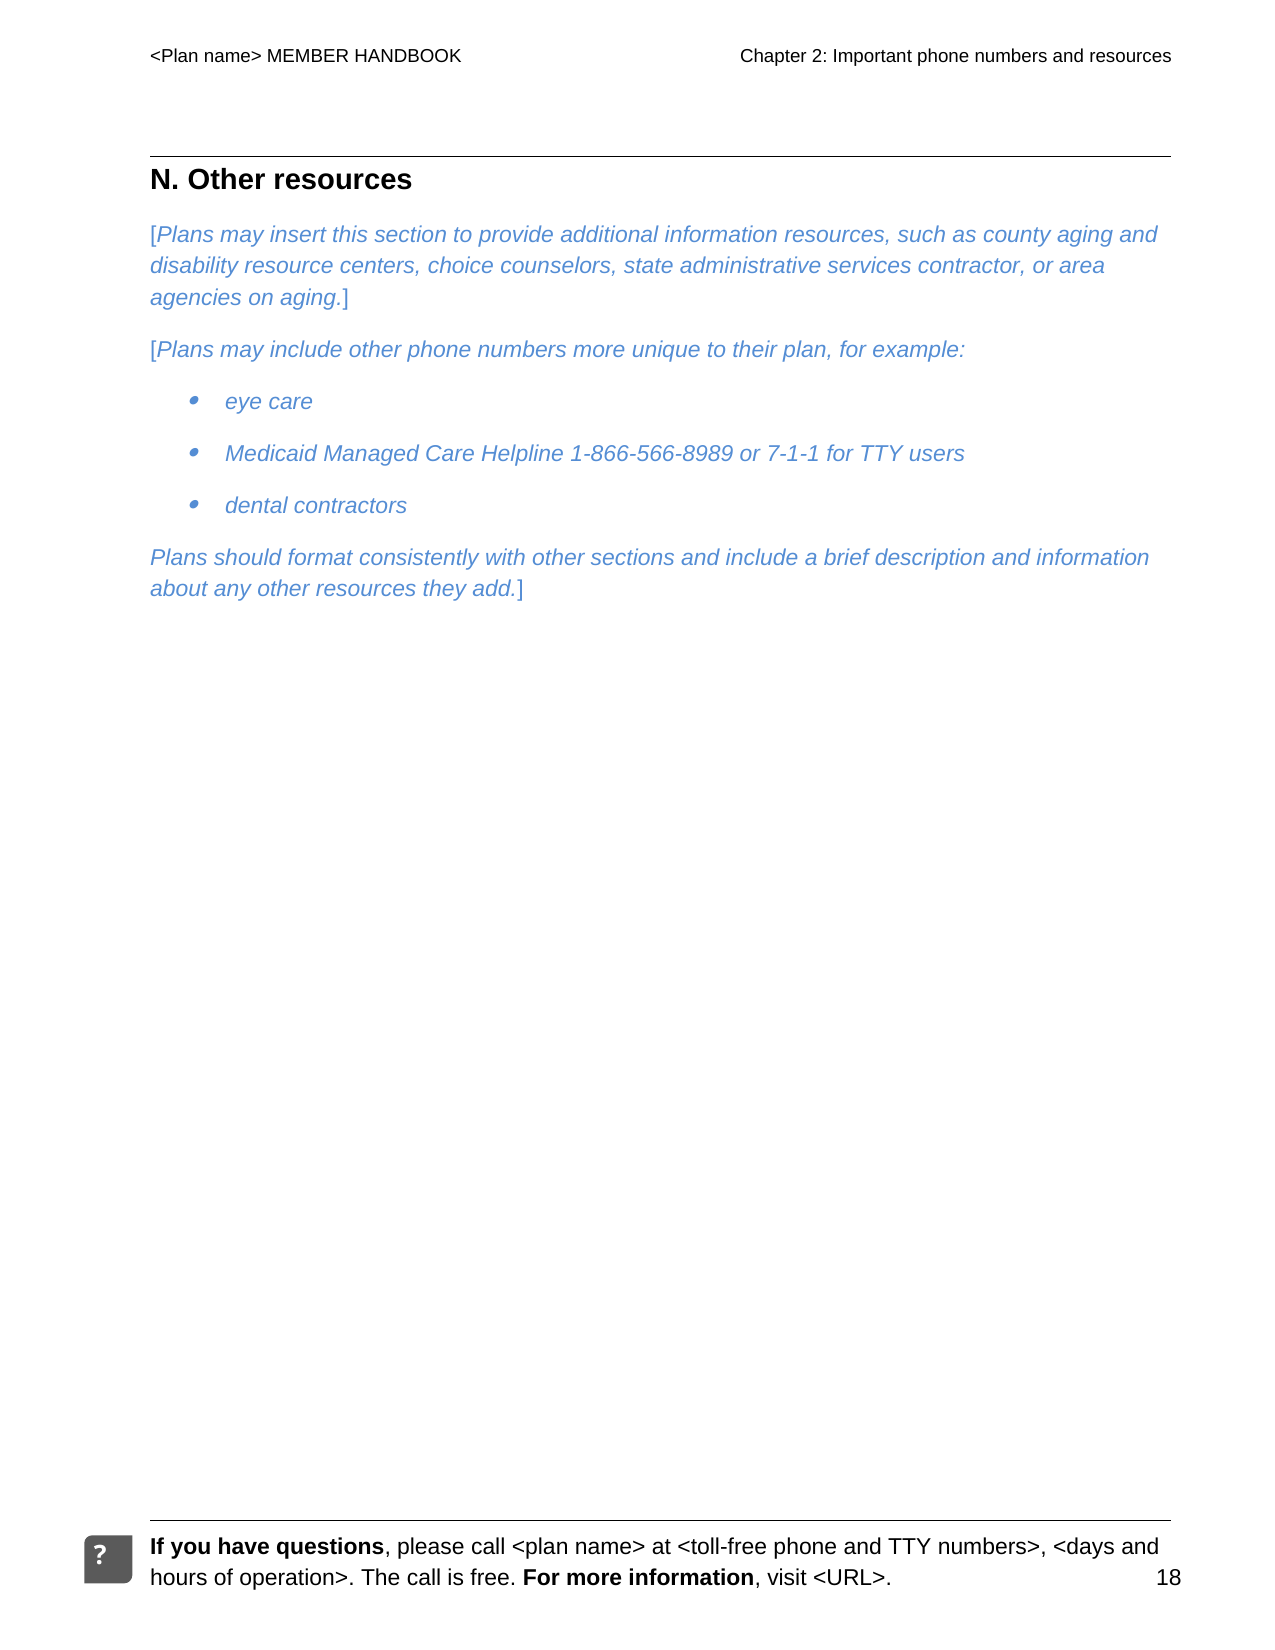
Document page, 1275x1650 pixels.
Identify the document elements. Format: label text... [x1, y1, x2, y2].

text Plans should format consistently with other sections and include a brief description and information about any other resources they add.] [150, 540, 1171, 603]
subtitle Other resources [150, 157, 1171, 197]
list dental contractors [187, 488, 1096, 519]
text [Plans may insert this section to provide additional information resources, such as county aging and disability resource centers, choice counselors, state administrative services contractor, or area agencies on aging.] [150, 217, 1171, 311]
list eye care [187, 384, 1096, 415]
list Medicaid Managed Care Helpline 1-866-566-8989 or 7-1-1 for TTY users [187, 436, 1096, 467]
text [Plans may include other phone numbers more unique to their plan, for example: [150, 332, 1171, 363]
